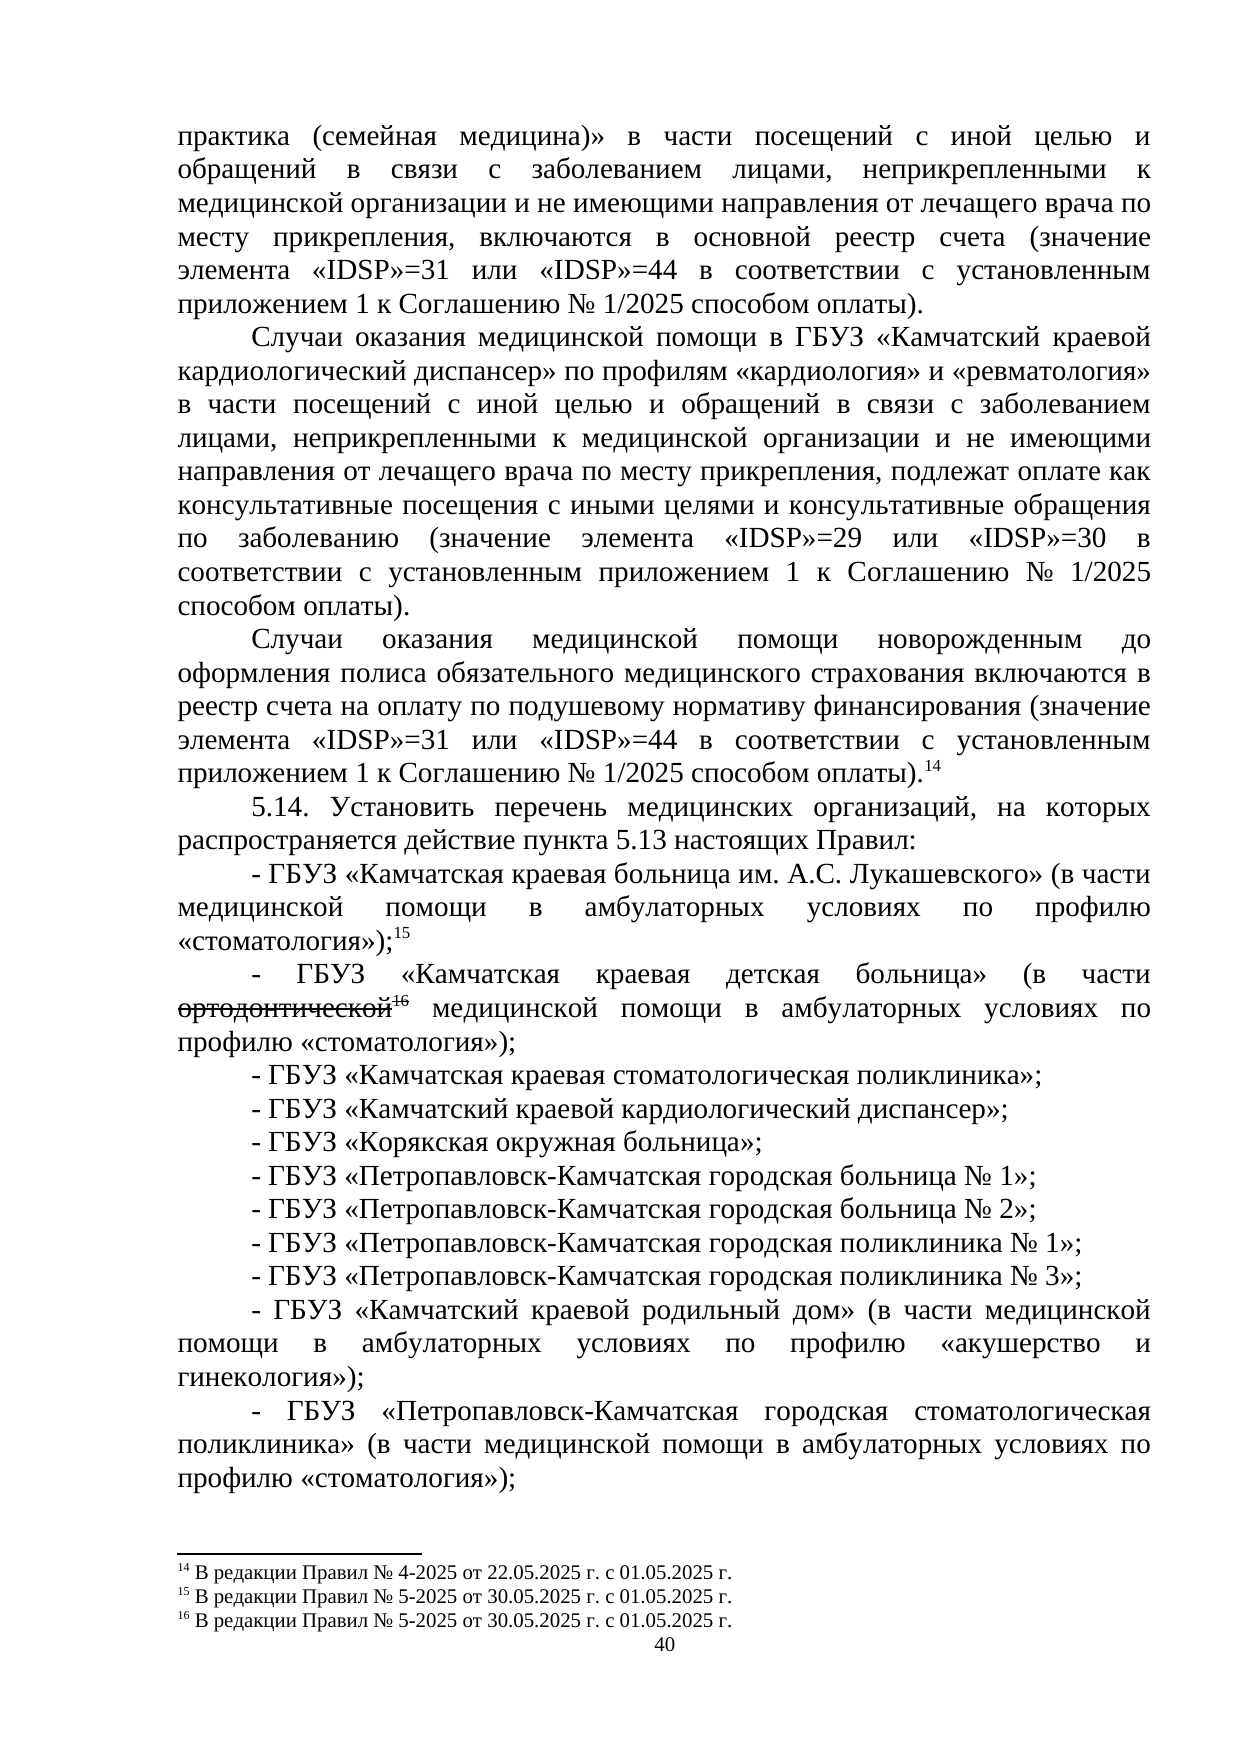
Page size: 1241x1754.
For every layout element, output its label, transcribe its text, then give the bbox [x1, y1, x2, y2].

list - ГБУЗ «Камчатская краевая стоматологическая поликлиника»; [177, 1057, 1152, 1091]
list Случаи оказания медицинской помощи новорожденным до оформления полиса обязательного медицинского страхования включаются в реестр счета на оплату по подушевому нормативу финансирования (значение элемента «IDSP»=31 или «IDSP»=44 в соответствии с установленным приложением 1 к Соглашению № 1/2025 способом оплаты). [177, 621, 1152, 789]
list - ГБУЗ «Камчатская краевая детская больница» (в части ортодонтической медицинской помощи в амбулаторных условиях по профилю «стоматология»); [177, 957, 1152, 1057]
list - ГБУЗ «Петропавловск-Камчатская городская больница № 2»; [177, 1191, 1152, 1225]
list - ГБУЗ «Камчатский краевой кардиологический диспансер»; [177, 1091, 1152, 1124]
list 5.14. Установить перечень медицинских организаций, на которых распространяется действие пункта 5.13 настоящих Правил: [177, 789, 1152, 856]
list - ГБУЗ «Камчатский краевой родильный дом» (в части медицинской помощи в амбулаторных условиях по профилю «акушерство и гинекология»); [177, 1292, 1152, 1393]
list - ГБУЗ «Петропавловск-Камчатская городская больница № 1»; [177, 1158, 1152, 1191]
list - ГБУЗ «Петропавловск-Камчатская городская поликлиника № 1»; [177, 1225, 1152, 1258]
list - ГБУЗ «Корякская окружная больница»; [177, 1124, 1152, 1158]
list - ГБУЗ «Камчатская краевая больница им. А.С. Лукашевского» (в части медицинской помощи в амбулаторных условиях по профилю «стоматология»); [177, 856, 1152, 957]
list - ГБУЗ «Петропавловск-Камчатская городская поликлиника № 3»; [177, 1258, 1152, 1292]
list Случаи оказания медицинской помощи в ГБУЗ «Камчатский краевой кардиологический диспансер» по профилям «кардиология» и «ревматология» в части посещений с иной целью и обращений в связи с заболеванием лицами, неприкрепленными к медицинской организации и не имеющими направления от лечащего врача по месту прикрепления, подлежат оплате как консультативные посещения с иными целями и консультативные обращения по заболеванию (значение элемента «IDSP»=29 или «IDSP»=30 в соответствии с установленным приложением 1 к Соглашению № 1/2025 способом оплаты). [177, 319, 1152, 621]
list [177, 118, 1152, 319]
list - ГБУЗ «Петропавловск-Камчатская городская стоматологическая поликлиника» (в части медицинской помощи в амбулаторных условиях по профилю «стоматология»); [177, 1393, 1152, 1493]
